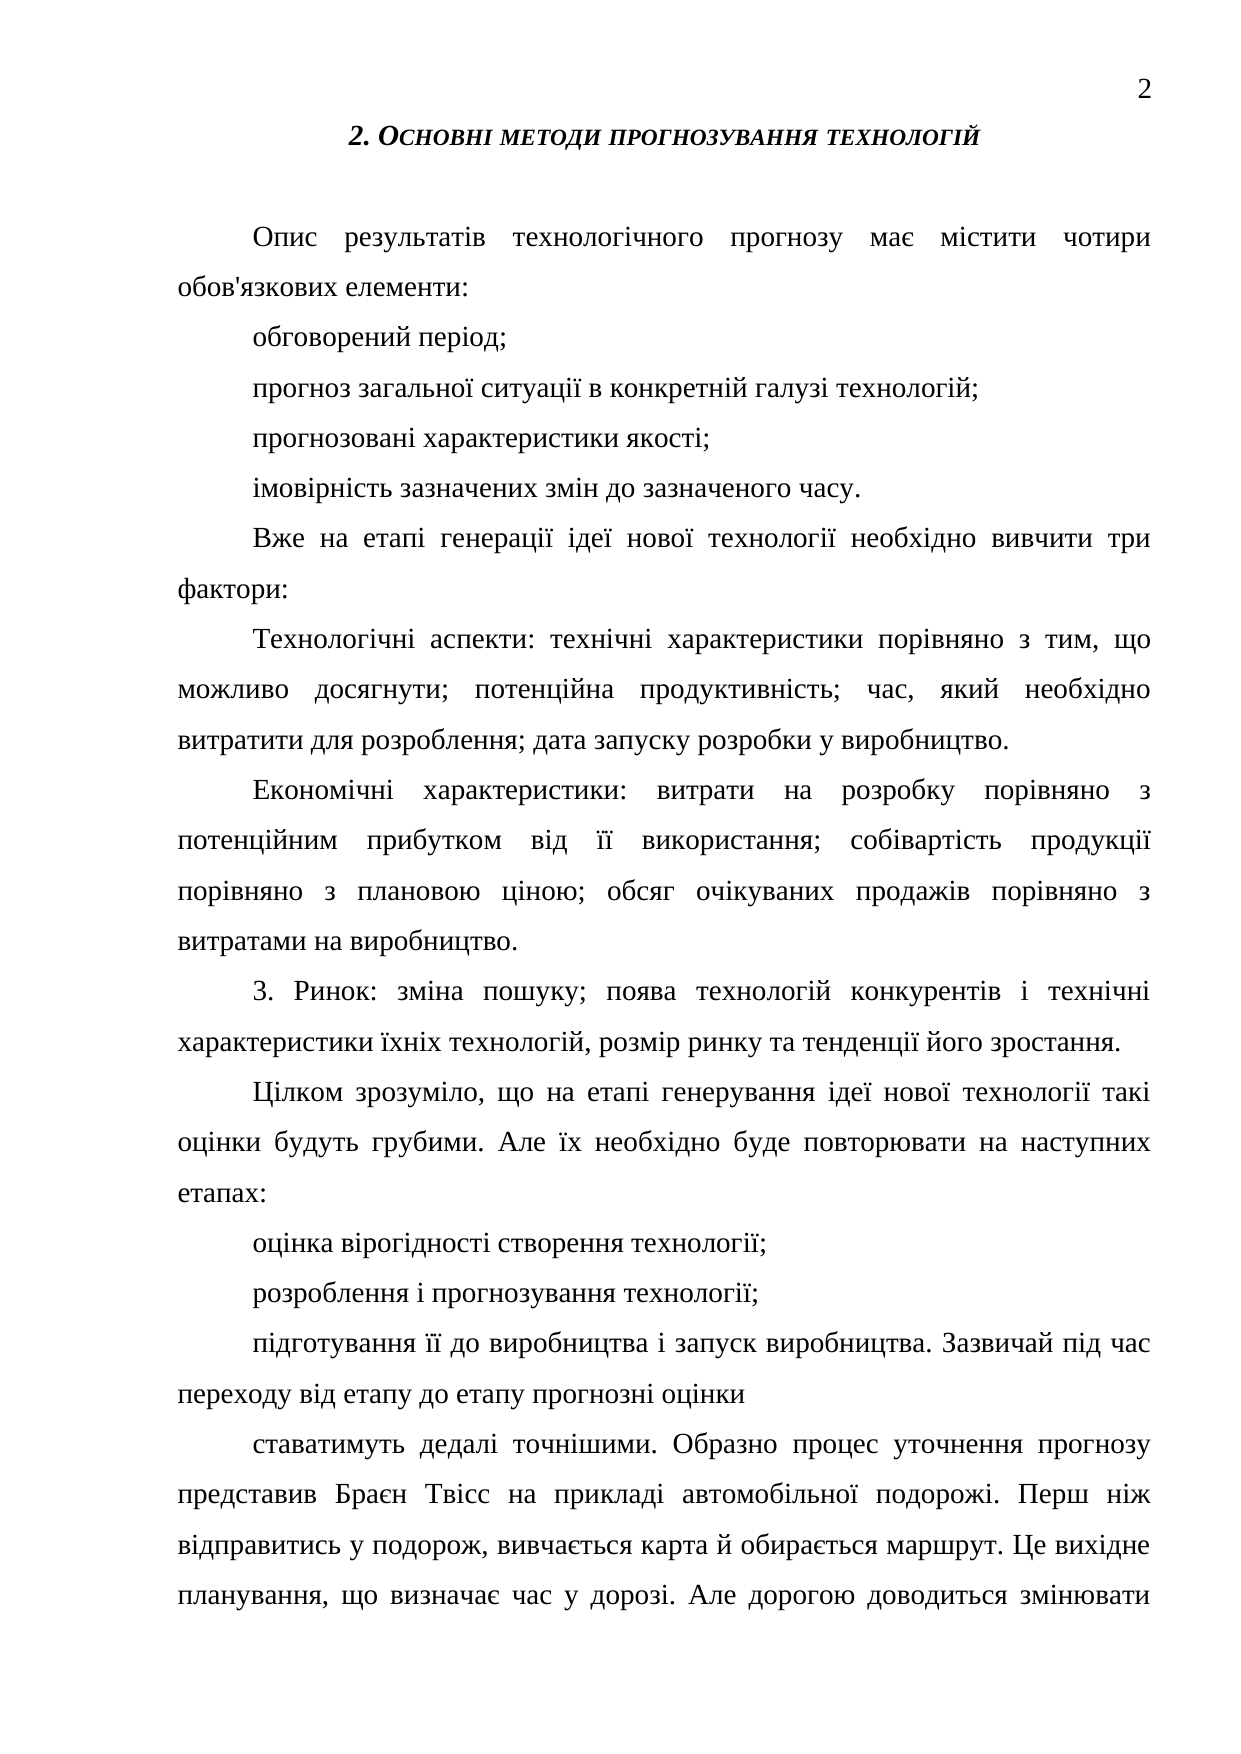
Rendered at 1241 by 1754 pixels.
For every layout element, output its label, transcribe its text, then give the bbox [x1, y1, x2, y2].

text Вже на етапі генерації ідеї нової технології необхідно вивчити три фактори: [177, 521, 1152, 604]
text Цілком зрозуміло, що на етапі генерування ідеї нової технології такі оцінки будуть грубими. Але їх необхідно буде повторювати на наступних етапах: [177, 1074, 1152, 1208]
text Опис результатів технологічного прогнозу має містити чотири обов'язкових елементи: [177, 219, 1152, 303]
text оцінка вірогідності створення технології; [177, 1225, 1152, 1258]
text підготування її до виробництва і запуск виробництва. Зазвичай під час переходу від етапу до етапу прогнозні оцінки [177, 1326, 1152, 1409]
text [177, 1426, 1152, 1611]
text прогнозовані характеристики якості; [177, 420, 1152, 453]
text Технологічні аспекти: технічні характеристики порівняно з тим, що можливо досягнути; потенційна продуктивність; час, який необхідно витратити для розроблення; дата запуску розробки у виробництво. [177, 621, 1152, 755]
text розроблення і прогнозування технології; [177, 1275, 1152, 1309]
text обговорений період; [177, 319, 1152, 353]
text імовірність зазначених змін до зазначеного часу. [177, 470, 1152, 504]
text 3. Ринок: зміна пошуку; поява технологій конкурентів і технічні характеристики їхніх технологій, розмір ринку та тенденції його зростання. [177, 973, 1152, 1057]
subtitle 2. Основні методи прогнозування технологій [177, 118, 1152, 152]
text Економічні характеристики: витрати на розробку порівняно з потенційним прибутком від її використання; собівартість продукції порівняно з плановою ціною; обсяг очікуваних продажів порівняно з витратами на виробництво. [177, 772, 1152, 957]
text прогноз загальної ситуації в конкретній галузі технологій; [177, 370, 1152, 403]
